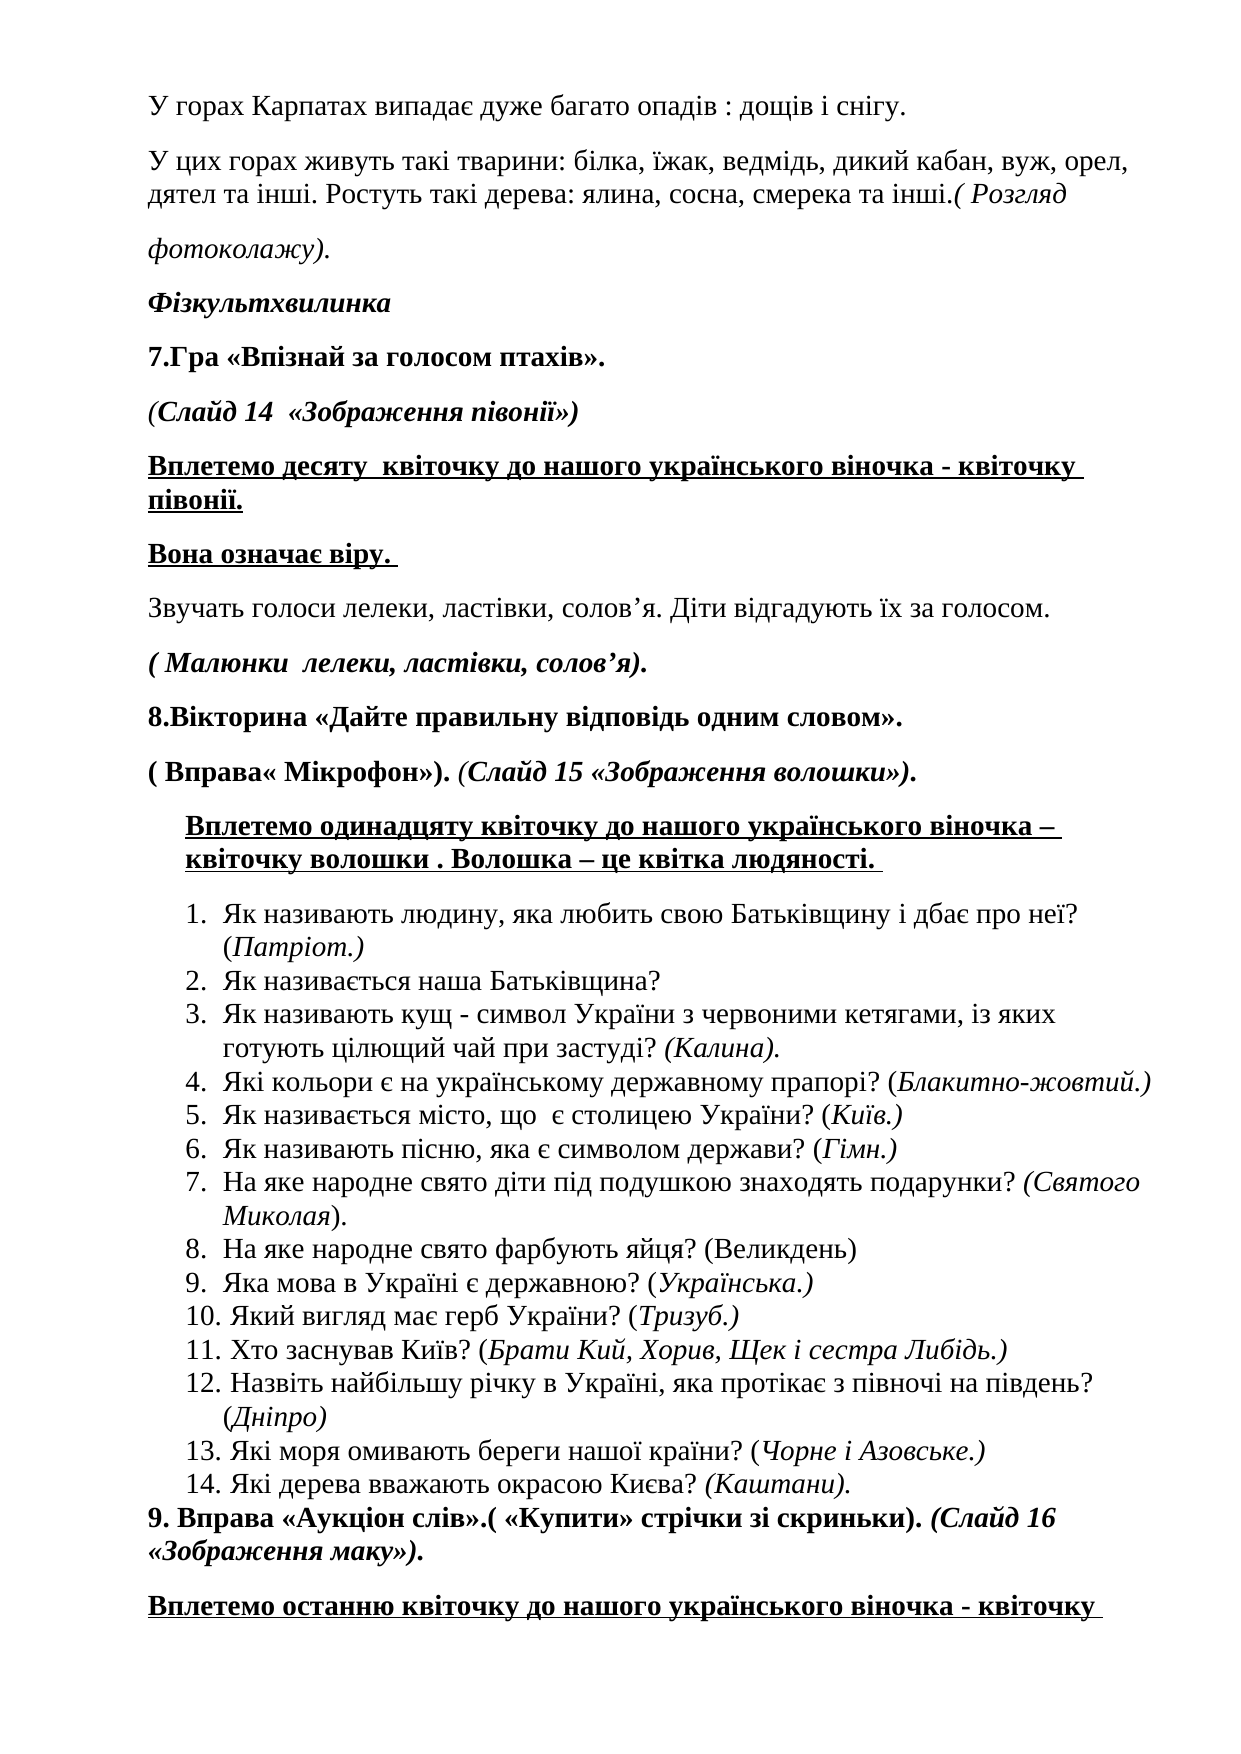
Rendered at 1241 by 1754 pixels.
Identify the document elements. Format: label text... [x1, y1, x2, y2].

list Які кольори є на українському державному прапорі? (Блакитно-жовтий.) [185, 1064, 1152, 1097]
list Як називають пісню, яка є символом держави? (Гімн.) [185, 1131, 1152, 1164]
text Фізкультхвилинка [148, 285, 1152, 319]
text Вплетемо одинадцяту квіточку до нашого українського віночка – квіточку волошки . Волошка – це квітка людяності. [185, 808, 1152, 875]
text У горах Карпатах випадає дуже багато опадів : дощів і снігу. [148, 88, 1152, 122]
list Як називається місто, що є столицею України? (Київ.) [185, 1097, 1152, 1131]
list На яке народне свято діти під подушкою знаходять подарунки? (Святого Миколая). [185, 1164, 1152, 1231]
list Хто заснував Київ? (Брати Кий, Хорив, Щек і сестра Либідь.) [185, 1332, 1152, 1366]
list Як називають кущ - символ України з червоними кетягами, із яких готують цілющий чай при застуді? (Калина). [185, 997, 1152, 1064]
text Звучать голоси лелеки, ластівки, солов’я. Діти відгадують їх за голосом. [148, 591, 1152, 624]
list Яка мова в Україні є державною? (Українська.) [185, 1265, 1152, 1298]
list Який вигляд має герб України? (Тризуб.) [185, 1298, 1152, 1332]
list Як називається наша Батьківщина? [185, 963, 1152, 997]
text У цих горах живуть такі тварини: білка, їжак, ведмідь, дикий кабан, вуж, орел, дятел та інші. Ростуть такі дерева: ялина, сосна, смерека та інші.( Розгляд [148, 143, 1152, 210]
text (Слайд 14 «Зображення півонії») [148, 394, 1152, 427]
text Вона означає віру. [148, 536, 1152, 570]
list Які дерева вважають окрасою Києва? (Каштани). [185, 1466, 1152, 1500]
list На яке народне свято фарбують яйця? (Великдень) [185, 1231, 1152, 1265]
text 7.Гра «Впізнай за голосом птахів». [148, 339, 1152, 373]
text Вплетемо десяту квіточку до нашого українського віночка - квіточку півонії. [148, 448, 1152, 515]
text Вплетемо останню квіточку до нашого українського віночка - квіточку [148, 1588, 1152, 1621]
list Назвіть найбільшу річку в Україні, яка протікає з півночі на південь? (Дніпро) [185, 1366, 1152, 1433]
text ( Малюнки лелеки, ластівки, солов’я). [148, 645, 1152, 678]
text 8.Вікторина «Дайте правильну відповідь одним словом». [148, 699, 1152, 733]
list Які моря омивають береги нашої країни? (Чорне і Азовське.) [185, 1433, 1152, 1466]
text 9. Вправа «Аукціон слів».( «Купити» стрічки зі скриньки). (Слайд 16 «Зображення маку»). [148, 1500, 1152, 1567]
list Як називають людину, яка любить свою Батьківщину і дбає про неї? (Патріот.) [185, 896, 1152, 963]
text фотоколажу). [148, 231, 1152, 264]
text ( Вправа« Мікрофон»). (Слайд 15 «Зображення волошки»). [148, 754, 1152, 787]
